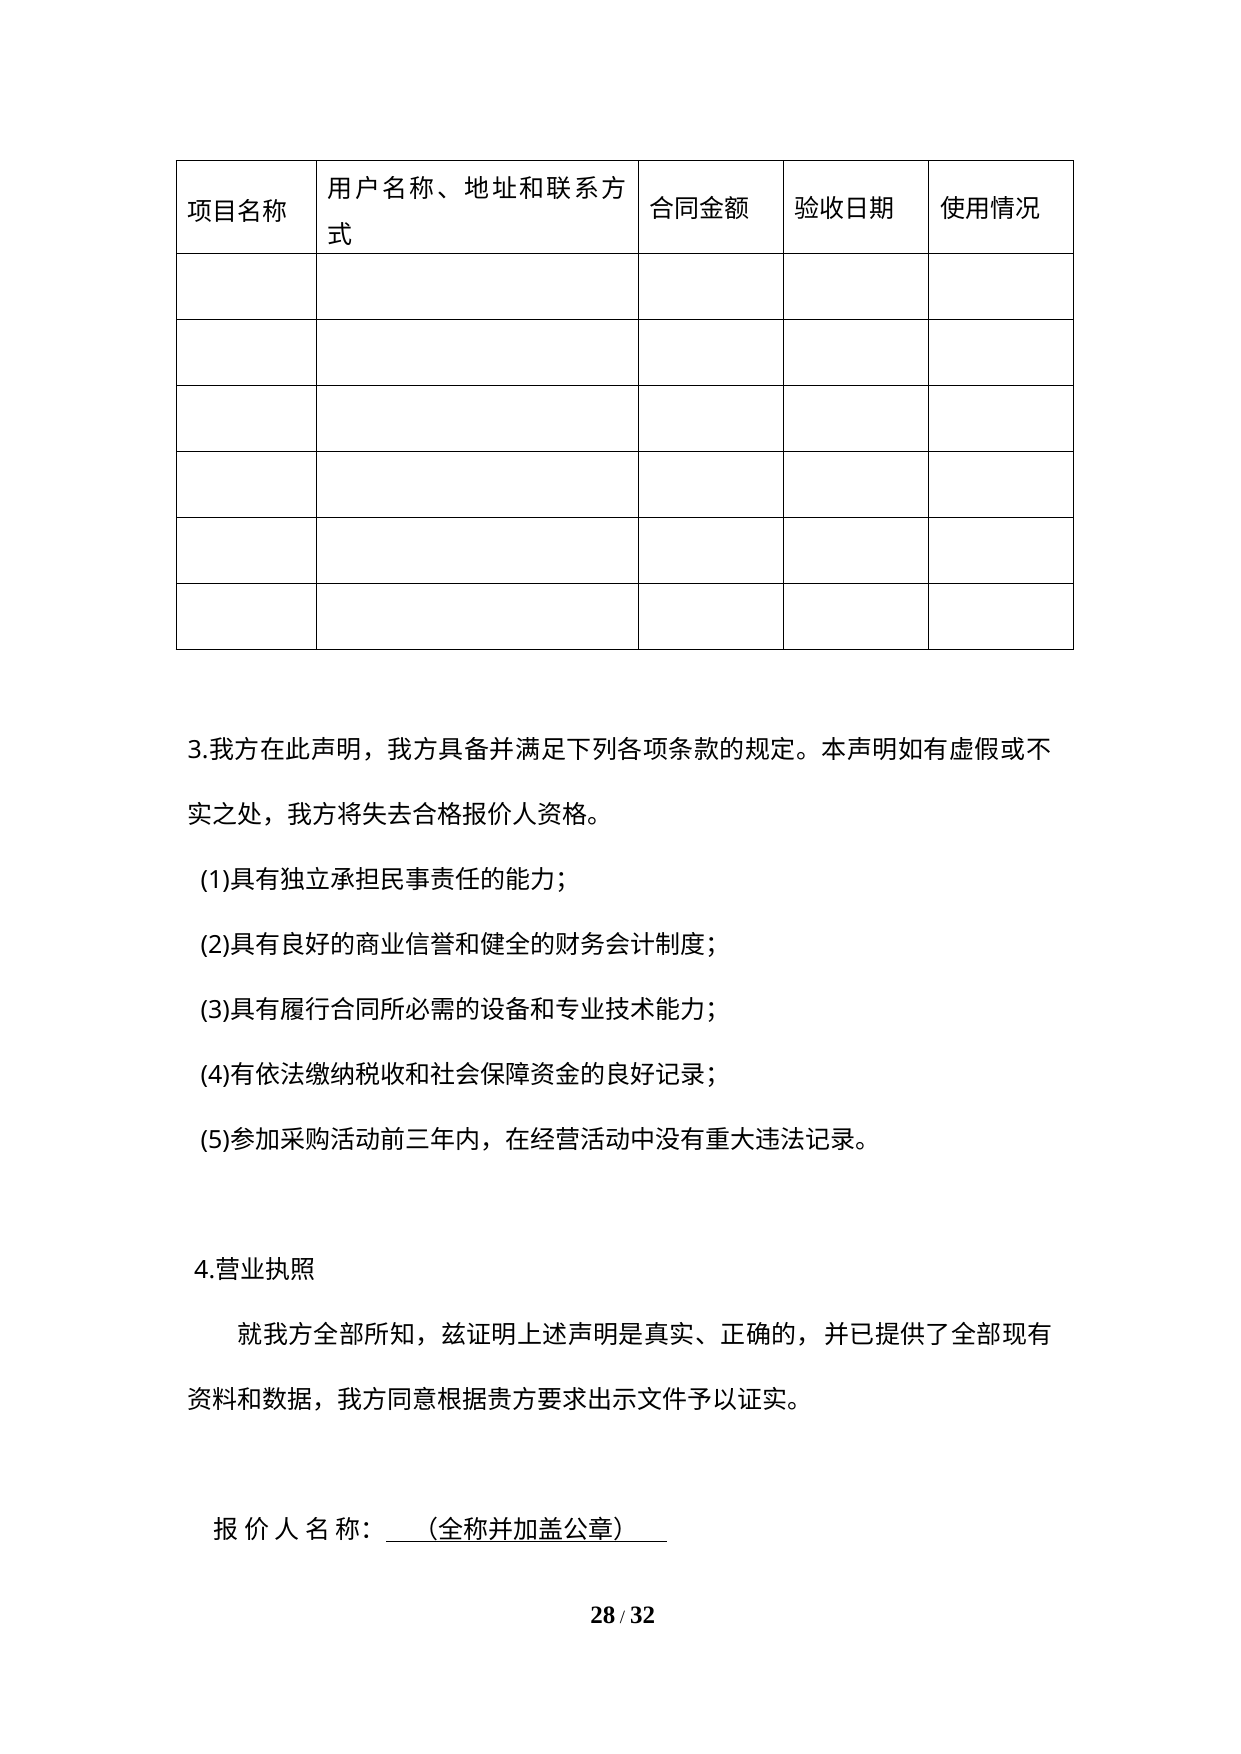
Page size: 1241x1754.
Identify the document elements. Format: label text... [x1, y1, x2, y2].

table_cell [639, 254, 783, 319]
table_cell [317, 584, 638, 649]
table_cell [784, 452, 928, 517]
table_cell [639, 386, 783, 451]
table_cell [317, 386, 638, 451]
text (3)具有履行合同所必需的设备和专业技术能力； [187, 975, 1053, 1040]
table_cell [784, 320, 928, 385]
table_cell [639, 452, 783, 517]
table_cell [317, 254, 638, 319]
text (1)具有独立承担民事责任的能力； [187, 845, 1053, 910]
table_cell [929, 452, 1073, 517]
text 就我方全部所知，兹证明上述声明是真实、正确的，并已提供了全部现有资料和数据，我方同意根据贵方要求出示文件予以证实。 [187, 1300, 1053, 1430]
table_cell [177, 320, 316, 385]
table_cell [177, 254, 316, 319]
table_cell [784, 584, 928, 649]
table_header 用户名称、地址和联系方式 [317, 161, 638, 253]
table_cell [317, 452, 638, 517]
table_cell [929, 320, 1073, 385]
table_cell [784, 254, 928, 319]
table_header 验收日期 [784, 161, 928, 253]
text (2)具有良好的商业信誉和健全的财务会计制度； [187, 910, 1053, 975]
table_cell [639, 518, 783, 583]
table_header 合同金额 [639, 161, 783, 253]
table_cell [784, 518, 928, 583]
table_cell [177, 584, 316, 649]
text 3.我方在此声明，我方具备并满足下列各项条款的规定。本声明如有虚假或不实之处，我方将失去合格报价人资格。 [187, 715, 1053, 845]
table_header 使用情况 [929, 161, 1073, 253]
table_cell [639, 584, 783, 649]
table_cell [177, 452, 316, 517]
table_cell [929, 584, 1073, 649]
table_cell [317, 320, 638, 385]
table_cell [177, 386, 316, 451]
text 报 价 人 名 称： （全称并加盖公章） [187, 1495, 1053, 1560]
table_cell [639, 320, 783, 385]
table_header 项目名称 [177, 161, 316, 253]
table_cell [784, 386, 928, 451]
text 4.营业执照 [187, 1235, 1053, 1300]
text (4)有依法缴纳税收和社会保障资金的良好记录； [187, 1040, 1053, 1105]
table_cell [929, 386, 1073, 451]
table_cell [929, 254, 1073, 319]
table_cell [317, 518, 638, 583]
table_cell [177, 518, 316, 583]
text (5)参加采购活动前三年内，在经营活动中没有重大违法记录。 [187, 1105, 1053, 1170]
table_cell [929, 518, 1073, 583]
